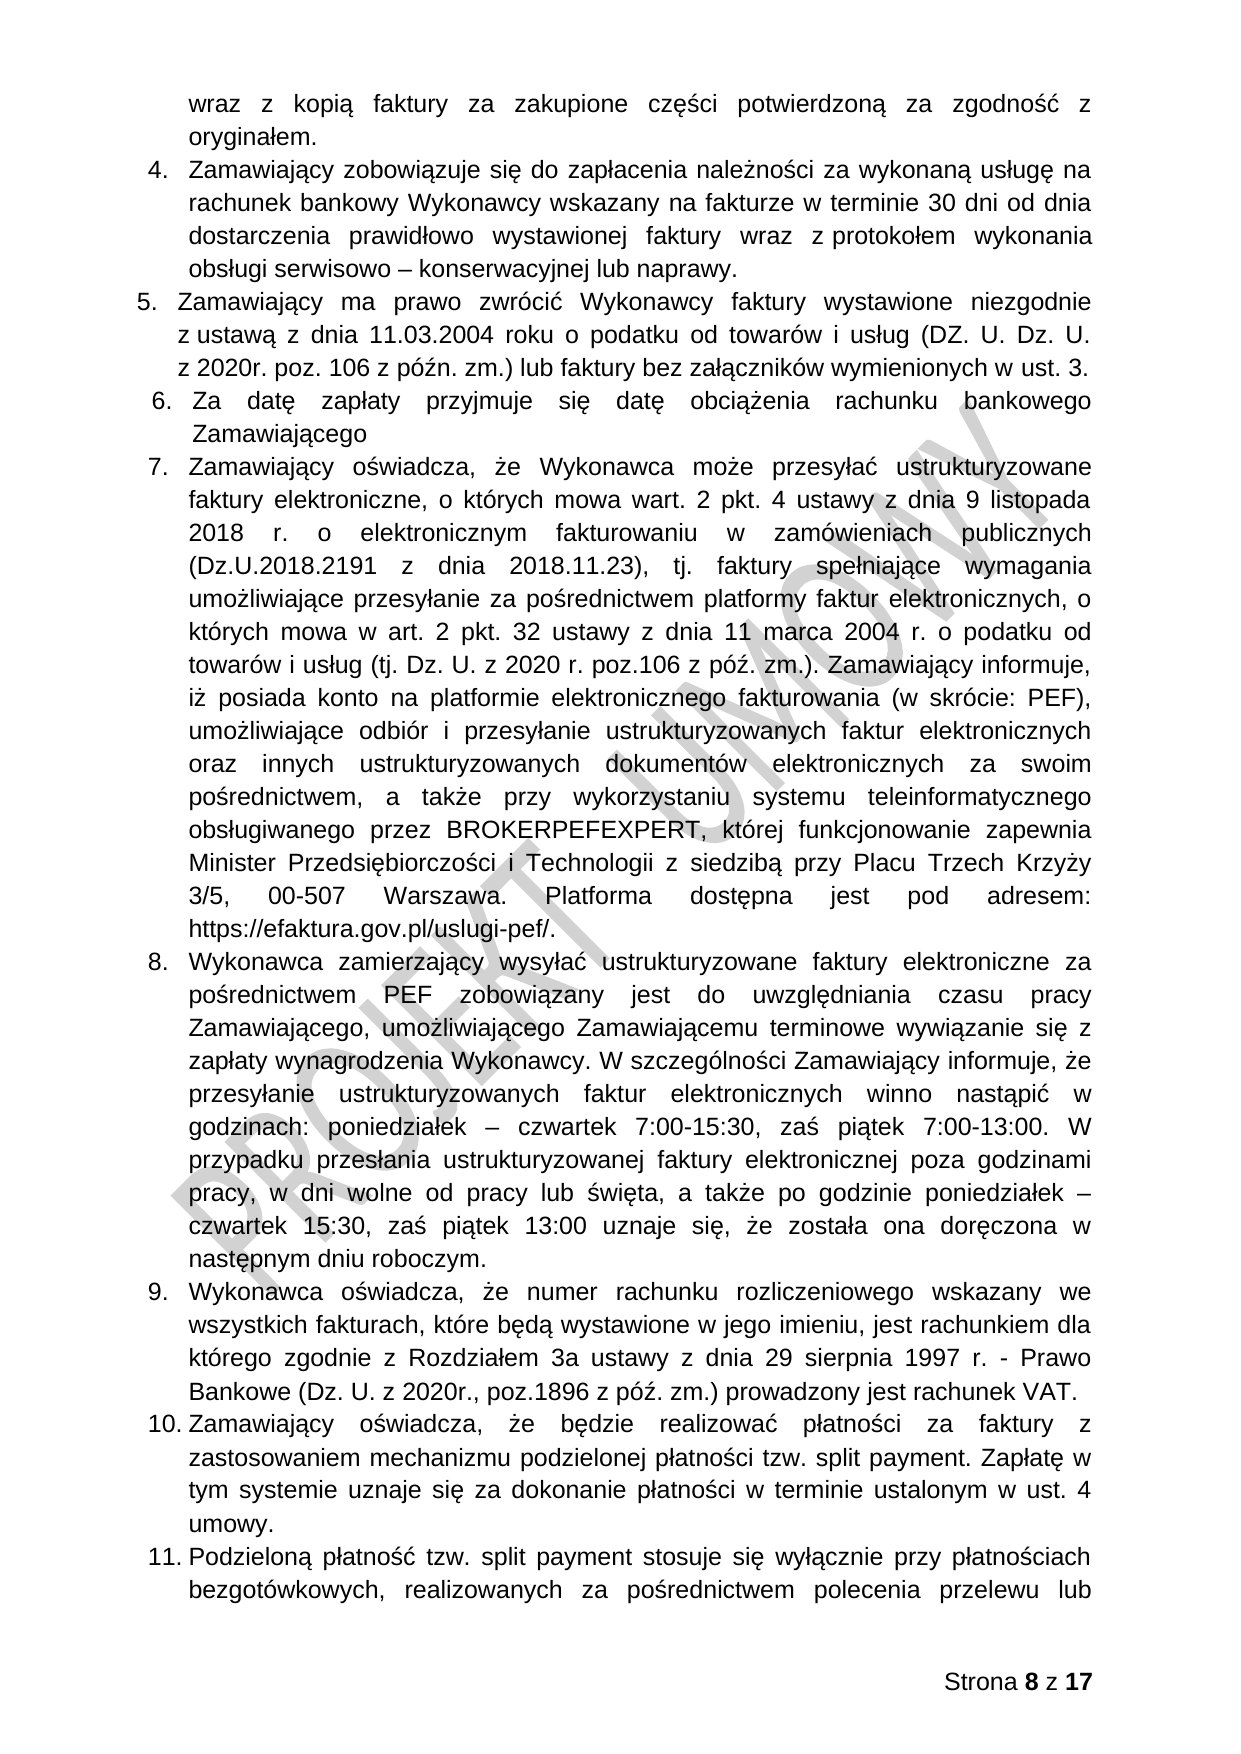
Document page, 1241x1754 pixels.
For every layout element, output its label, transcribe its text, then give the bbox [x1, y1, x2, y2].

list Zamawiający oświadcza, że będzie realizować płatności za faktury z zastosowaniem mechanizmu podzielonej płatności tzw. split payment. Zapłatę w tym systemie uznaje się za dokonanie płatności w terminie ustalonym w ust. 4 umowy. [148, 1409, 1093, 1537]
list Zamawiający ma prawo zwrócić Wykonawcy faktury wystawione niezgodnie z ustawą z dnia 11.03.2004 roku o podatku od towarów i usług (DZ. U. Dz. U. z 2020r. poz. 106 z późn. zm.) lub faktury bez załączników wymienionych w ust. 3. [137, 287, 1093, 382]
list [148, 1542, 1093, 1603]
list Zamawiający oświadcza, że Wykonawca może przesyłać ustrukturyzowane faktury elektroniczne, o których mowa wart. 2 pkt. 4 ustawy z dnia 9 listopada 2018 r. o elektronicznym fakturowaniu w zamówieniach publicznych (Dz.U.2018.2191 z dnia 2018.11.23), tj. faktury spełniające wymagania umożliwiające przesyłanie za pośrednictwem platformy faktur elektronicznych, o których mowa w art. 2 pkt. 32 ustawy z dnia 11 marca 2004 r. o podatku od towarów i usług (tj. Dz. U. z 2020 r. poz.106 z póź. zm.). Zamawiający informuje, iż posiada konto na platformie elektronicznego fakturowania (w skrócie: PEF), umożliwiające odbiór i przesyłanie ustrukturyzowanych faktur elektronicznych oraz innych ustrukturyzowanych dokumentów elektronicznych za swoim pośrednictwem, a także przy wykorzystaniu systemu teleinformatycznego obsługiwanego przez BROKERPEFEXPERT, której funkcjonowanie zapewnia Minister Przedsiębiorczości i Technologii z siedzibą przy Placu Trzech Krzyży 3/5, 00-507 Warszawa. Platforma dostępna jest pod adresem: https://efaktura.gov.pl/uslugi-pef/. [148, 452, 1093, 943]
list Wykonawca oświadcza, że numer rachunku rozliczeniowego wskazany we wszystkich fakturach, które będą wystawione w jego imieniu, jest rachunkiem dla którego zgodnie z Rozdziałem 3a ustawy z dnia 29 sierpnia 1997 r. - Prawo Bankowe (Dz. U. z 2020r., poz.1896 z póź. zm.) prowadzony jest rachunek VAT. [148, 1277, 1093, 1405]
list Zamawiający zobowiązuje się do zapłacenia należności za wykonaną usługę na rachunek bankowy Wykonawcy wskazany na fakturze w terminie 30 dni od dnia dostarczenia prawidłowo wystawionej faktury wraz z protokołem wykonania obsługi serwisowo – konserwacyjnej lub naprawy. [148, 155, 1093, 282]
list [148, 89, 1093, 150]
list Za datę zapłaty przyjmuje się datę obciążenia rachunku bankowego Zamawiającego [151, 386, 1093, 448]
list Wykonawca zamierzający wysyłać ustrukturyzowane faktury elektroniczne za pośrednictwem PEF zobowiązany jest do uwzględniania czasu pracy Zamawiającego, umożliwiającego Zamawiającemu terminowe wywiązanie się z zapłaty wynagrodzenia Wykonawcy. W szczególności Zamawiający informuje, że przesyłanie ustrukturyzowanych faktur elektronicznych winno nastąpić w godzinach: poniedziałek – czwartek 7:00-15:30, zaś piątek 7:00-13:00. W przypadku przesłania ustrukturyzowanej faktury elektronicznej poza godzinami pracy, w dni wolne od pracy lub święta, a także po godzinie poniedziałek – czwartek 15:30, zaś piątek 13:00 uznaje się, że została ona doręczona w następnym dniu roboczym. [148, 947, 1093, 1273]
